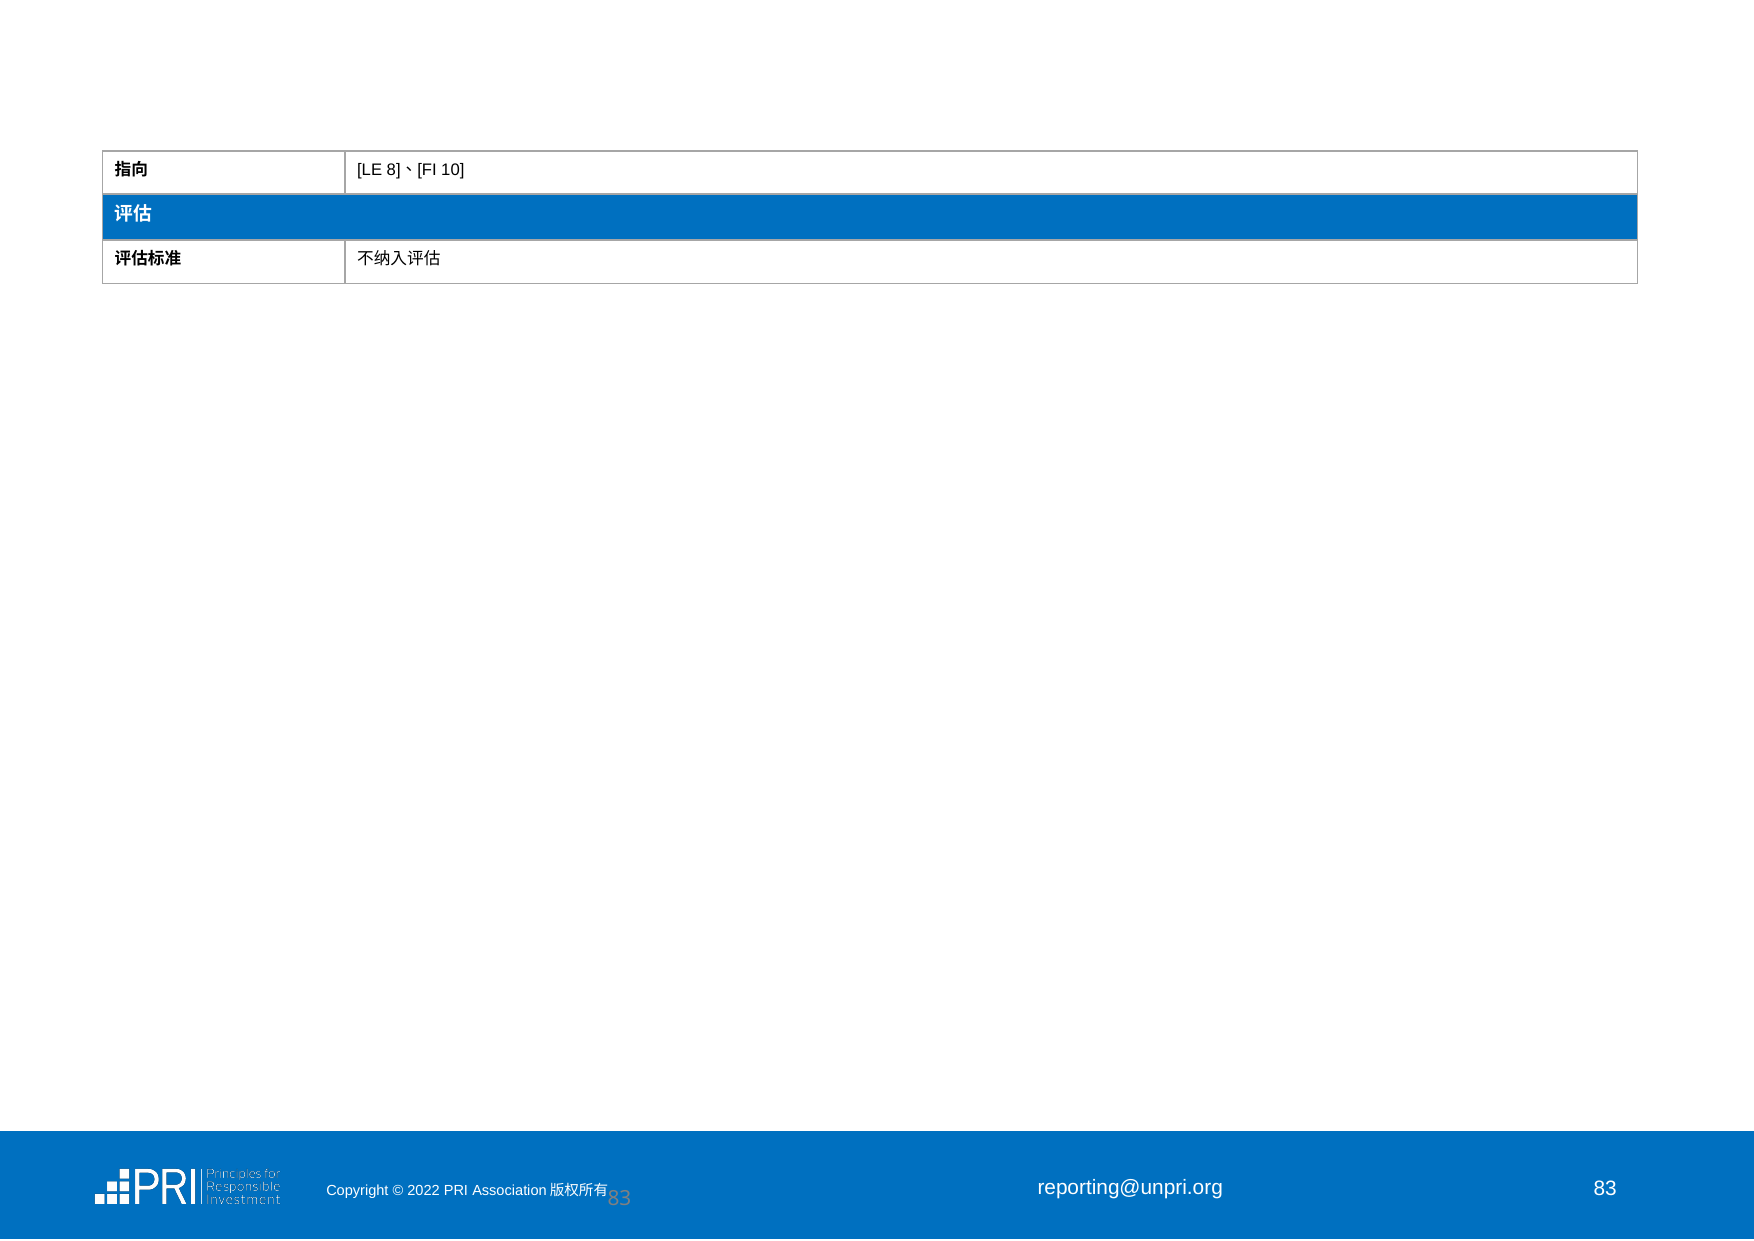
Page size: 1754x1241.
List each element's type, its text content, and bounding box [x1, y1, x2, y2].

picture [92, 1166, 282, 1207]
table_cell 不纳入评估 [346, 241, 1637, 282]
table_cell 指向 [103, 152, 344, 193]
table_cell 评估标准 [103, 241, 344, 282]
table_cell [LE 8]、[FI 10] [346, 152, 1637, 193]
table_cell 评估 [103, 195, 1637, 239]
